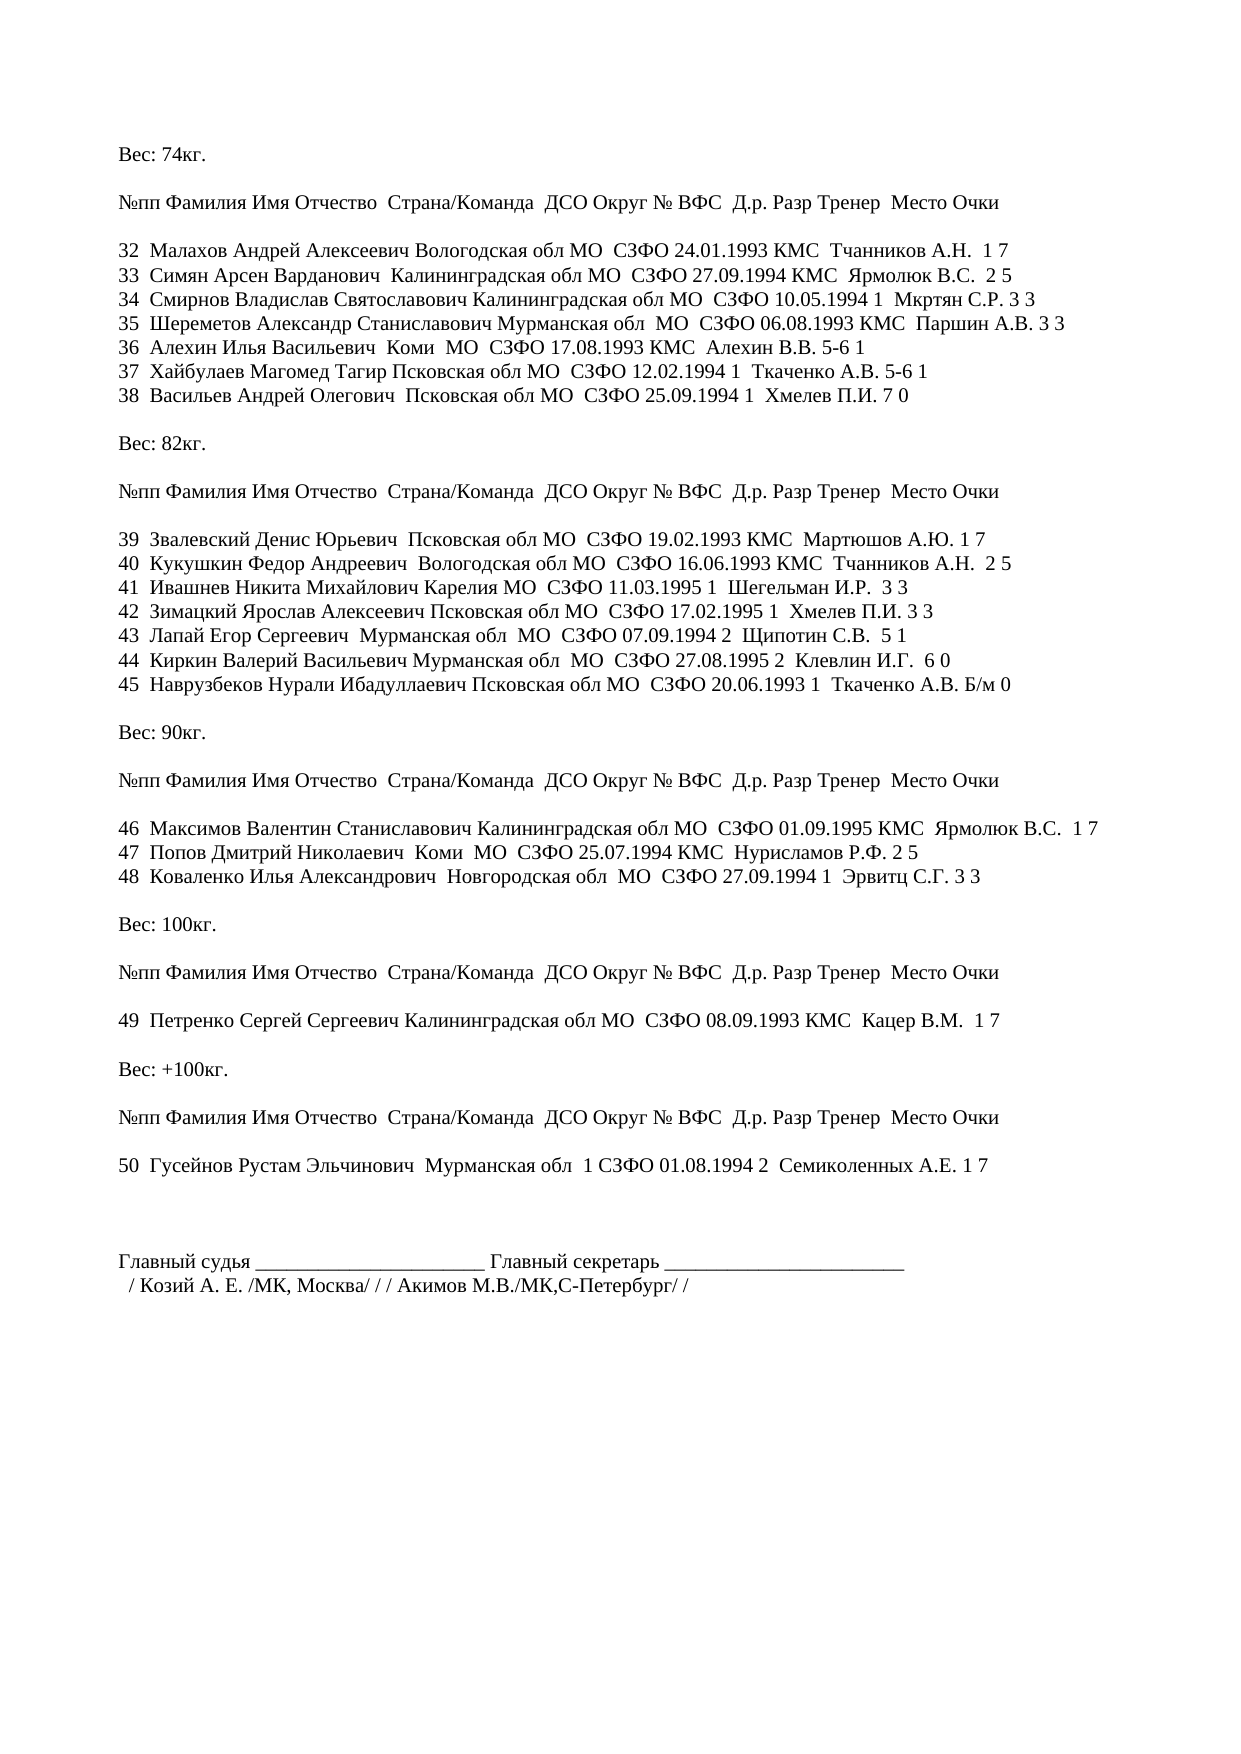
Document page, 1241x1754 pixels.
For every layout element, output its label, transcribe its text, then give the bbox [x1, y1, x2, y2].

text 42 Зимацкий Ярослав Алексеевич Псковская обл МО СЗФО 17.02.1995 1 Хмелев П.И. 3 3 [118, 599, 1152, 623]
text 40 Кукушкин Федор Андреевич Вологодская обл МО СЗФО 16.06.1993 КМС Тчанников А.Н. 2 5 [118, 551, 1152, 575]
text 46 Максимов Валентин Станиславович Калининградская обл МО СЗФО 01.09.1995 КМС Ярмолюк В.С. 1 7 [118, 816, 1152, 840]
text 37 Хайбулаев Магомед Тагир Псковская обл МО СЗФО 12.02.1994 1 Ткаченко А.В. 5-6 1 [118, 359, 1152, 383]
text 34 Смирнов Владислав Святославович Калининградская обл МО СЗФО 10.05.1994 1 Мкртян С.Р. 3 3 [118, 287, 1152, 311]
text №пп Фамилия Имя Отчество Страна/Команда ДСО Округ № ВФС Д.р. Разр Тренер Место Очки [118, 960, 1152, 984]
text 43 Лапай Егор Сергеевич Мурманская обл МО СЗФО 07.09.1994 2 Щипотин С.В. 5 1 [118, 623, 1152, 647]
text 32 Малахов Андрей Алексеевич Вологодская обл МО СЗФО 24.01.1993 КМС Тчанников А.Н. 1 7 [118, 238, 1152, 262]
text 36 Алехин Илья Васильевич Коми МО СЗФО 17.08.1993 КМС Алехин В.В. 5-6 1 [118, 335, 1152, 359]
text 39 Звалевский Денис Юрьевич Псковская обл МО СЗФО 19.02.1993 КМС Мартюшов А.Ю. 1 7 [118, 527, 1152, 551]
text Главный судья ______________________ Главный секретарь _______________________ [118, 1249, 1152, 1273]
text Вес: 100кг. [118, 912, 1152, 936]
text 41 Ивашнев Никита Михайлович Карелия МО СЗФО 11.03.1995 1 Шегельман И.Р. 3 3 [118, 575, 1152, 599]
text №пп Фамилия Имя Отчество Страна/Команда ДСО Округ № ВФС Д.р. Разр Тренер Место Очки [118, 1105, 1152, 1129]
text Вес: 82кг. [118, 431, 1152, 455]
text 35 Шереметов Александр Станиславович Мурманская обл МО СЗФО 06.08.1993 КМС Паршин А.В. 3 3 [118, 311, 1152, 335]
text №пп Фамилия Имя Отчество Страна/Команда ДСО Округ № ВФС Д.р. Разр Тренер Место Очки [118, 190, 1152, 214]
text Вес: +100кг. [118, 1057, 1152, 1081]
text №пп Фамилия Имя Отчество Страна/Команда ДСО Округ № ВФС Д.р. Разр Тренер Место Очки [118, 479, 1152, 503]
text 47 Попов Дмитрий Николаевич Коми МО СЗФО 25.07.1994 КМС Нурисламов Р.Ф. 2 5 [118, 840, 1152, 864]
text 33 Симян Арсен Варданович Калининградская обл МО СЗФО 27.09.1994 КМС Ярмолюк В.С. 2 5 [118, 262, 1152, 287]
text Вес: 90кг. [118, 720, 1152, 744]
text 38 Васильев Андрей Олегович Псковская обл МО СЗФО 25.09.1994 1 Хмелев П.И. 7 0 [118, 383, 1152, 407]
text 50 Гусейнов Рустам Эльчинович Мурманская обл 1 СЗФО 01.08.1994 2 Семиколенных А.Е. 1 7 [118, 1153, 1152, 1177]
text 44 Киркин Валерий Васильевич Мурманская обл МО СЗФО 27.08.1995 2 Клевлин И.Г. 6 0 [118, 647, 1152, 672]
text Вес: 74кг. [118, 142, 1152, 166]
text №пп Фамилия Имя Отчество Страна/Команда ДСО Округ № ВФС Д.р. Разр Тренер Место Очки [118, 768, 1152, 792]
text 45 Наврузбеков Нурали Ибадуллаевич Псковская обл МО СЗФО 20.06.1993 1 Ткаченко А.В. Б/м 0 [118, 672, 1152, 696]
text 48 Коваленко Илья Александрович Новгородская обл МО СЗФО 27.09.1994 1 Эрвитц С.Г. 3 3 [118, 864, 1152, 888]
text 49 Петренко Сергей Сергеевич Калининградская обл МО СЗФО 08.09.1993 КМС Кацер В.М. 1 7 [118, 1008, 1152, 1032]
text / Козий А. Е. /МК, Москва/ / / Акимов М.В./МК,С-Петербург/ / [118, 1273, 1152, 1297]
